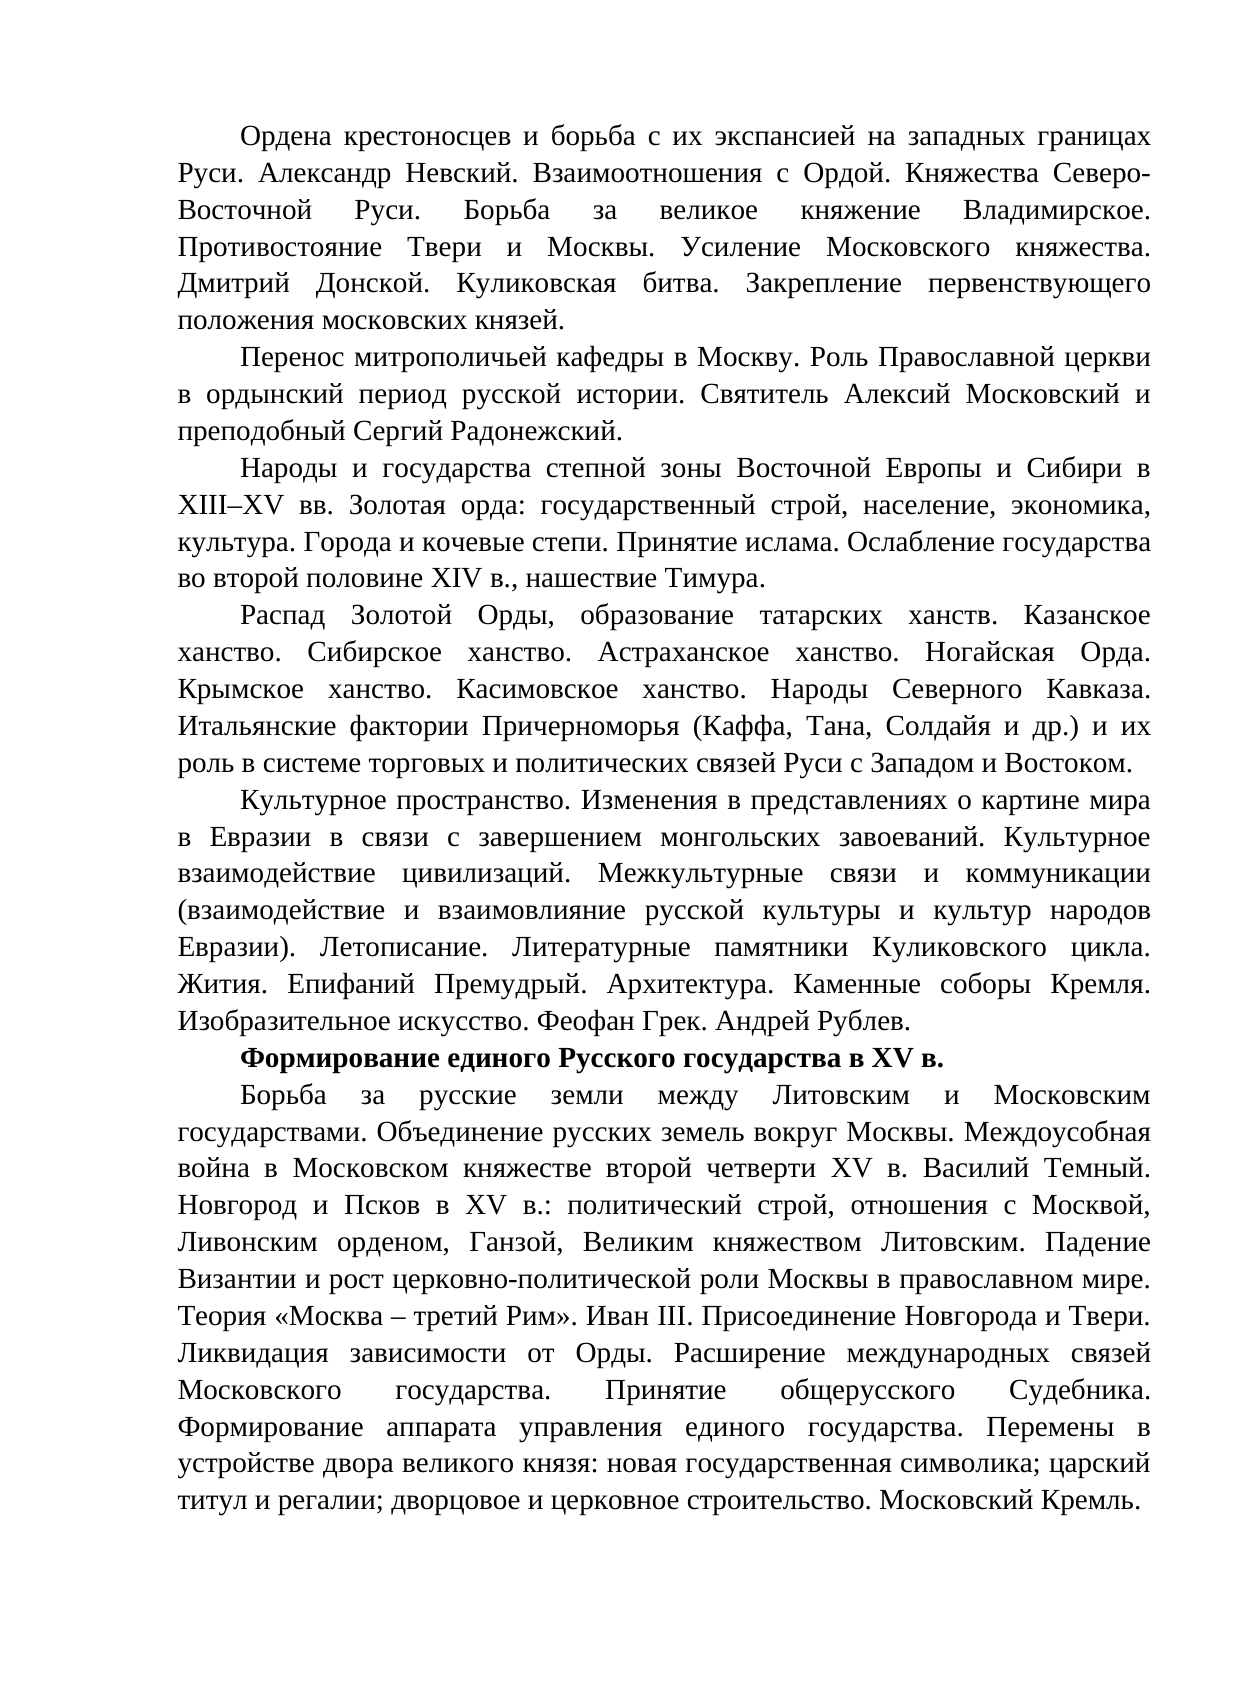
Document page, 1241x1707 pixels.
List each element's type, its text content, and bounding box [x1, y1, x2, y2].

text Распад Золотой Орды, образование татарских ханств. Казанское ханство. Сибирское ханство. Астраханское ханство. Ногайская Орда. Крымское ханство. Касимовское ханство. Народы Северного Кавказа. Итальянские фактории Причерноморья (Каффа, Тана, Солдайя и др.) и их роль в системе торговых и политических связей Руси с Западом и Востоком. [177, 597, 1152, 778]
text Культурное пространство. Изменения в представлениях о картине мира в Евразии в связи с завершением монгольских завоеваний. Культурное взаимодействие цивилизаций. Межкультурные связи и коммуникации (взаимодействие и взаимовлияние русской культуры и культур народов Евразии). Летописание. Литературные памятники Куликовского цикла. Жития. Епифаний Премудрый. Архитектура. Каменные соборы Кремля. Изобразительное искусство. Феофан Грек. Андрей Рублев. [177, 782, 1152, 1037]
text Народы и государства степной зоны Восточной Европы и Сибири в XIII–XV вв. Золотая орда: государственный строй, население, экономика, культура. Города и кочевые степи. Принятие ислама. Ослабление государства во второй половине XIV в., нашествие Тимура. [177, 450, 1152, 594]
text Ордена крестоносцев и борьба с их экспансией на западных границах Руси. Александр Невский. Взаимоотношения с Ордой. Княжества Северо-Восточной Руси. Борьба за великое княжение Владимирское. Противостояние Твери и Москвы. Усиление Московского княжества. Дмитрий Донской. Куликовская битва. Закрепление первенствующего положения московских князей. [177, 118, 1152, 336]
text Формирование единого Русского государства в XV в. [177, 1040, 1152, 1073]
text Борьба за русские земли между Литовским и Московским государствами. Объединение русских земель вокруг Москвы. Междоусобная война в Московском княжестве второй четверти XV в. Василий Темный. Новгород и Псков в XV в.: политический строй, отношения с Москвой, Ливонским орденом, Ганзой, Великим княжеством Литовским. Падение Византии и рост церковно-политической роли Москвы в православном мире. Теория «Москва – третий Рим». Иван III. Присоединение Новгорода и Твери. Ликвидация зависимости от Орды. Расширение международных связей Московского государства. Принятие общерусского Судебника. Формирование аппарата управления единого государства. Перемены в устройстве двора великого князя: новая государственная символика; царский титул и регалии; дворцовое и церковное строительство. Московский Кремль. [177, 1077, 1152, 1516]
text Перенос митрополичьей кафедры в Москву. Роль Православной церкви в ордынский период русской истории. Святитель Алексий Московский и преподобный Сергий Радонежский. [177, 339, 1152, 447]
